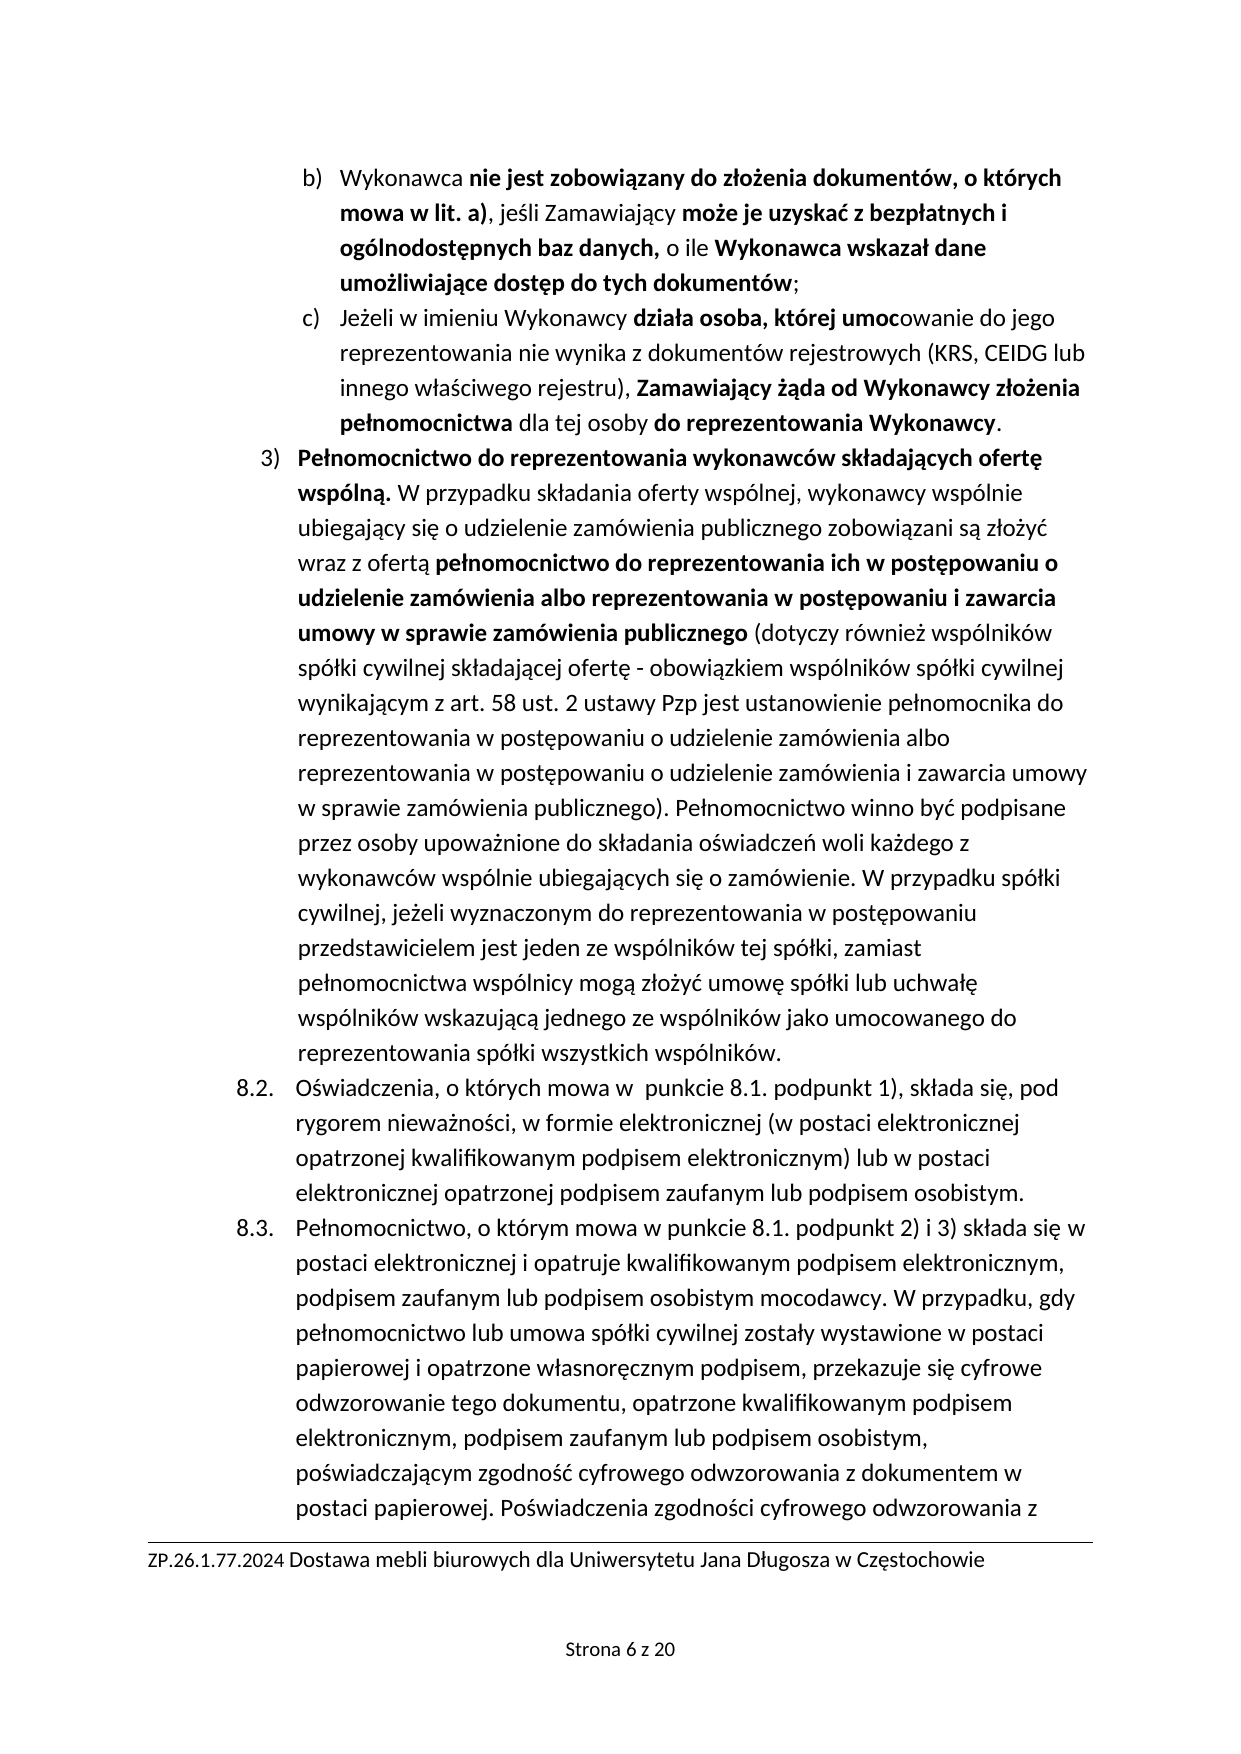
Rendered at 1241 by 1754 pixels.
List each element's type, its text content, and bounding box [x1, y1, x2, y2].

list Jeżeli w imieniu Wykonawcy działa osoba, której umocowanie do jego reprezentowania nie wynika z dokumentów rejestrowych (KRS, CEIDG lub innego właściwego rejestru), Zamawiający żąda od Wykonawcy złożenia pełnomocnictwa dla tej osoby do reprezentowania Wykonawcy. [302, 302, 1093, 438]
list Oświadczenia, o których mowa w punkcie 8.1. podpunkt 1), składa się, pod rygorem nieważności, w formie elektronicznej (w postaci elektronicznej opatrzonej kwalifikowanym podpisem elektronicznym) lub w postaci elektronicznej opatrzonej podpisem zaufanym lub podpisem osobistym. [236, 1072, 1093, 1208]
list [236, 1212, 1093, 1523]
list Wykonawca nie jest zobowiązany do złożenia dokumentów, o których mowa w lit. a), jeśli Zamawiający może je uzyskać z bezpłatnych i ogólnodostępnych baz danych, o ile Wykonawca wskazał dane umożliwiające dostęp do tych dokumentów; [302, 162, 1093, 298]
list Pełnomocnictwo do reprezentowania wykonawców składających ofertę wspólną. W przypadku składania oferty wspólnej, wykonawcy wspólnie ubiegający się o udzielenie zamówienia publicznego zobowiązani są złożyć wraz z ofertą pełnomocnictwo do reprezentowania ich w postępowaniu o udzielenie zamówienia albo reprezentowania w postępowaniu i zawarcia umowy w sprawie zamówienia publicznego (dotyczy również wspólników spółki cywilnej składającej ofertę - obowiązkiem wspólników spółki cywilnej wynikającym z art. 58 ust. 2 ustawy Pzp jest ustanowienie pełnomocnika do reprezentowania w postępowaniu o udzielenie zamówienia albo reprezentowania w postępowaniu o udzielenie zamówienia i zawarcia umowy w sprawie zamówienia publicznego). Pełnomocnictwo winno być podpisane przez osoby upoważnione do składania oświadczeń woli każdego z wykonawców wspólnie ubiegających się o zamówienie. W przypadku spółki cywilnej, jeżeli wyznaczonym do reprezentowania w postępowaniu przedstawicielem jest jeden ze wspólników tej spółki, zamiast pełnomocnictwa wspólnicy mogą złożyć umowę spółki lub uchwałę wspólników wskazującą jednego ze wspólników jako umocowanego do reprezentowania spółki wszystkich wspólników. [260, 442, 1093, 1068]
